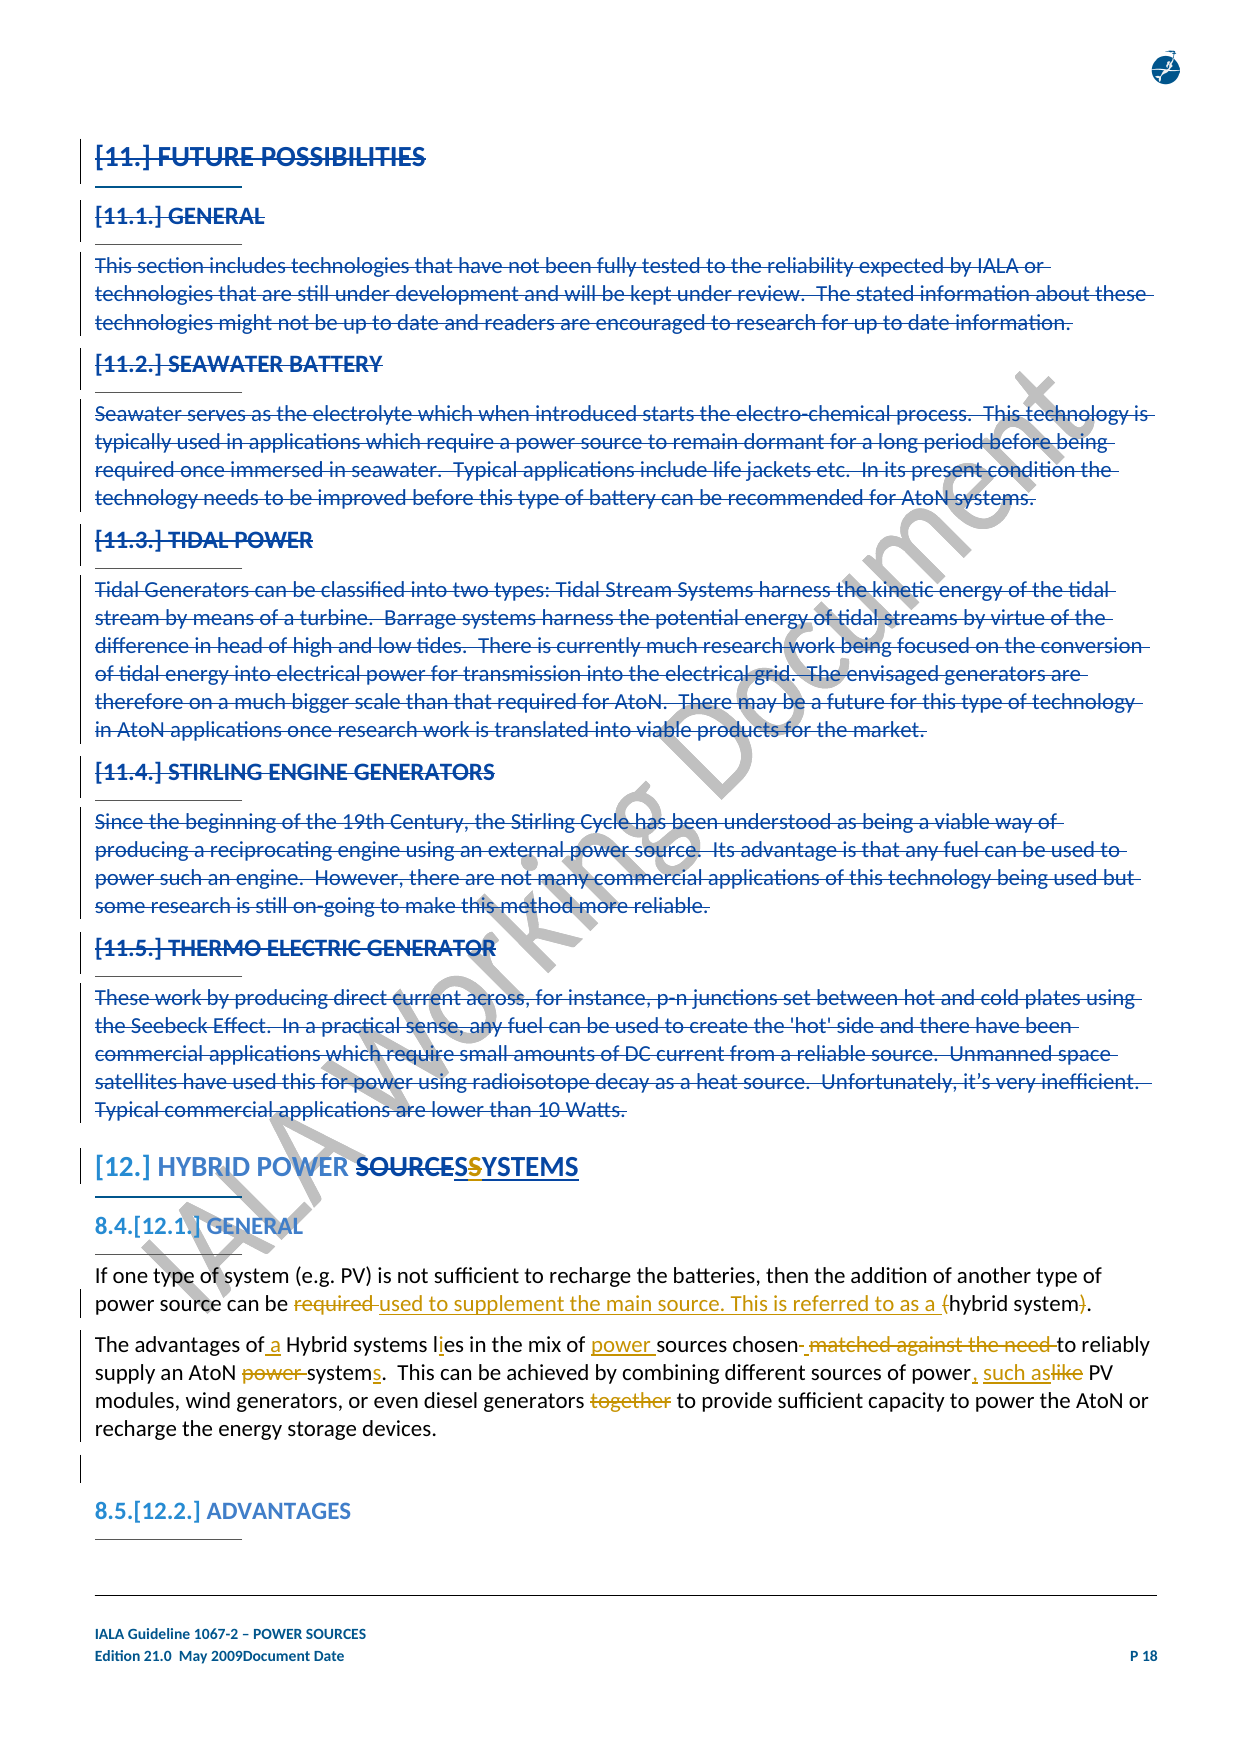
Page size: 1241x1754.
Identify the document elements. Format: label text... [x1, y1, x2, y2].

text If one type of system (e.g. PV) is not sufficient to recharge the batteries, then the addition of another type of power source can be hybrid system. [94, 1261, 1157, 1317]
subtitle HYBRID POWER [94, 1148, 1157, 1184]
subtitle Advantages [94, 1495, 1157, 1526]
picture [1120, 0, 1239, 119]
subtitle General [94, 1210, 1157, 1241]
text The advantages of Hybrid systems les in the mix of sources chosento reliably supply an AtoN system. This can be achieved by combining different sources of power PV modules, wind generators, or even diesel generators to provide sufficient capacity to power the AtoN or recharge the energy storage devices. [94, 1330, 1157, 1442]
